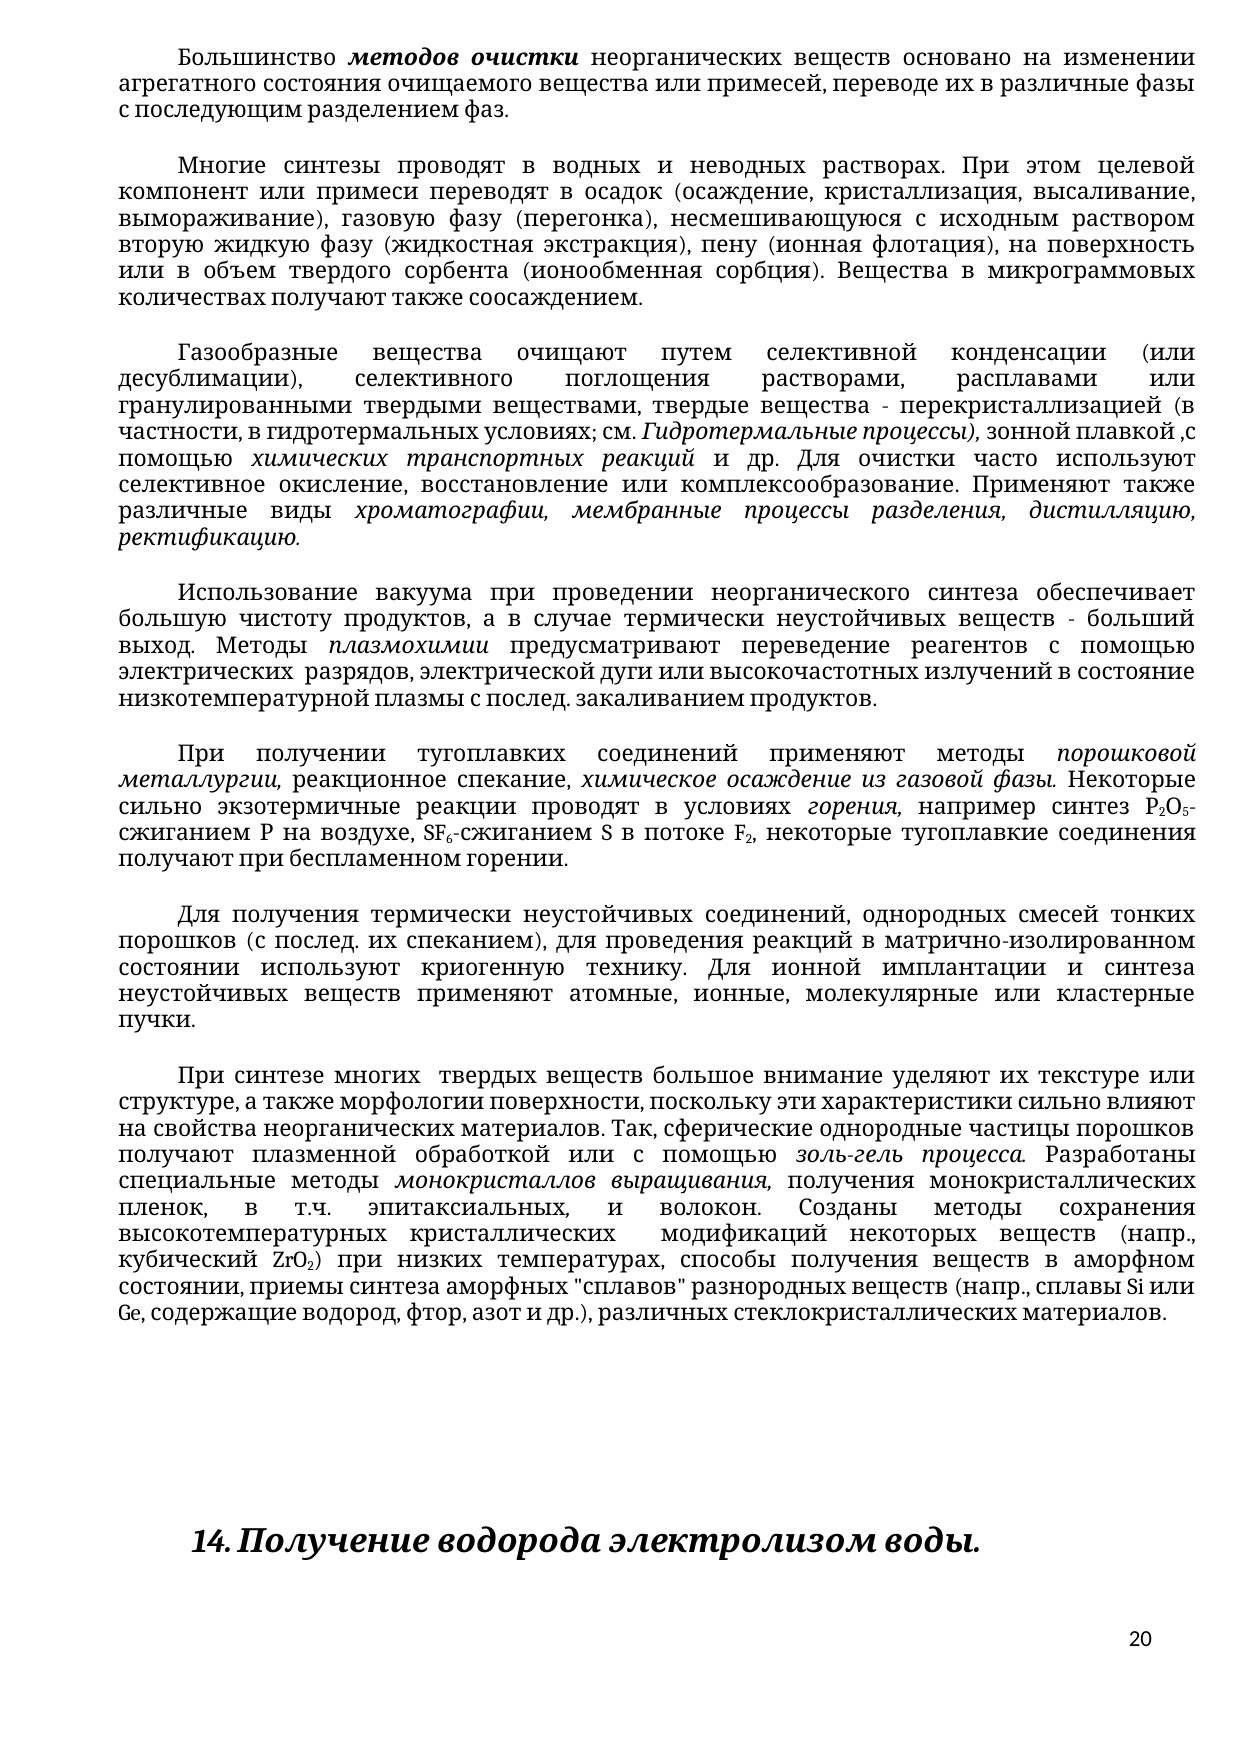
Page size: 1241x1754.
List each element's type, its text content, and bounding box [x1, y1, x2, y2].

text Использование вакуума при проведении неорганического синтеза обеспечивает большую чистоту продуктов, а в случае термически неустойчивых веществ - больший выход. Методы плазмохимии предусматривают переведение реагентов с помощью электрических разрядов, электрической дуги или высокочастотных излучений в состояние низкотемпературной плазмы с послед. закаливанием продуктов. [118, 580, 1196, 712]
text При синтезе многих твердых веществ большое внимание уделяют их текстуре или структуре, а также морфологии поверхности, поскольку эти характеристики сильно влияют на свойства неорганических материалов. Так, сферические однородные частицы порошков получают плазменной обработкой или с помощью золь-гель процесса. Разработаны специальные методы монокристаллов выращивания, получения монокристаллических пленок, в т.ч. эпитаксиальных, и волокон. Созданы методы сохранения высокотемпературных кристаллических модификаций некоторых веществ (напр., кубический ZrO2) при низких температурах, способы получения веществ в аморфном состоянии, приемы синтеза аморфных "сплавов" разнородных веществ (напр., сплавы Si или Ge, содержащие водород, фтор, азот и др.), различных стеклокристаллических материалов. [118, 1063, 1196, 1326]
list Получение водорода электролизом воды. [192, 1522, 1196, 1560]
text При получении тугоплавких соединений применяют методы порошковой металлургии, реакционное спекание, химическое осаждение из газовой фазы. Некоторые сильно экзотермичные реакции проводят в условиях горения, например синтез Р2О5-сжиганием Р на воздухе, SF6-сжиганием S в потоке F2, некоторые тугоплавкие соединения получают при беспламенном горении. [118, 741, 1196, 873]
text Большинство методов очистки неорганических веществ основано на изменении агрегатного состояния очищаемого вещества или примесей, переводе их в различные фазы с последующим разделением фаз. [118, 44, 1196, 123]
text Для получения термически неустойчивых соединений, однородных смесей тонких порошков (с послед. их спеканием), для проведения реакций в матрично-изолированном состоянии используют криогенную технику. Для ионной имплантации и синтеза неустойчивых веществ применяют атомные, ионные, молекулярные или кластерные пучки. [118, 902, 1196, 1033]
text Многие синтезы проводят в водных и неводных растворах. При этом целевой компонент или примеси переводят в осадок (осаждение, кристаллизация, высаливание, вымораживание), газовую фазу (перегонка), несмешивающуюся с исходным раствором вторую жидкую фазу (жидкостная экстракция), пену (ионная флотация), на поверхность или в объем твердого сорбента (ионообменная сорбция). Вещества в микрограммовых количествах получают также соосаждением. [118, 153, 1196, 311]
text Газообразные вещества очищают путем селективной конденсации (или десублимации), селективного поглощения растворами, расплавами или гранулированными твердыми веществами, твердые вещества - перекристаллизацией (в частности, в гидротермальных условиях; см. Гидротермальные процессы), зонной плавкой ,с помощью химических транспортных реакций и др. Для очистки часто используют селективное окисление, восстановление или комплексообразование. Применяют также различные виды хроматографии, мембранные процессы разделения, дистилляцию, ректификацию. [118, 340, 1196, 551]
